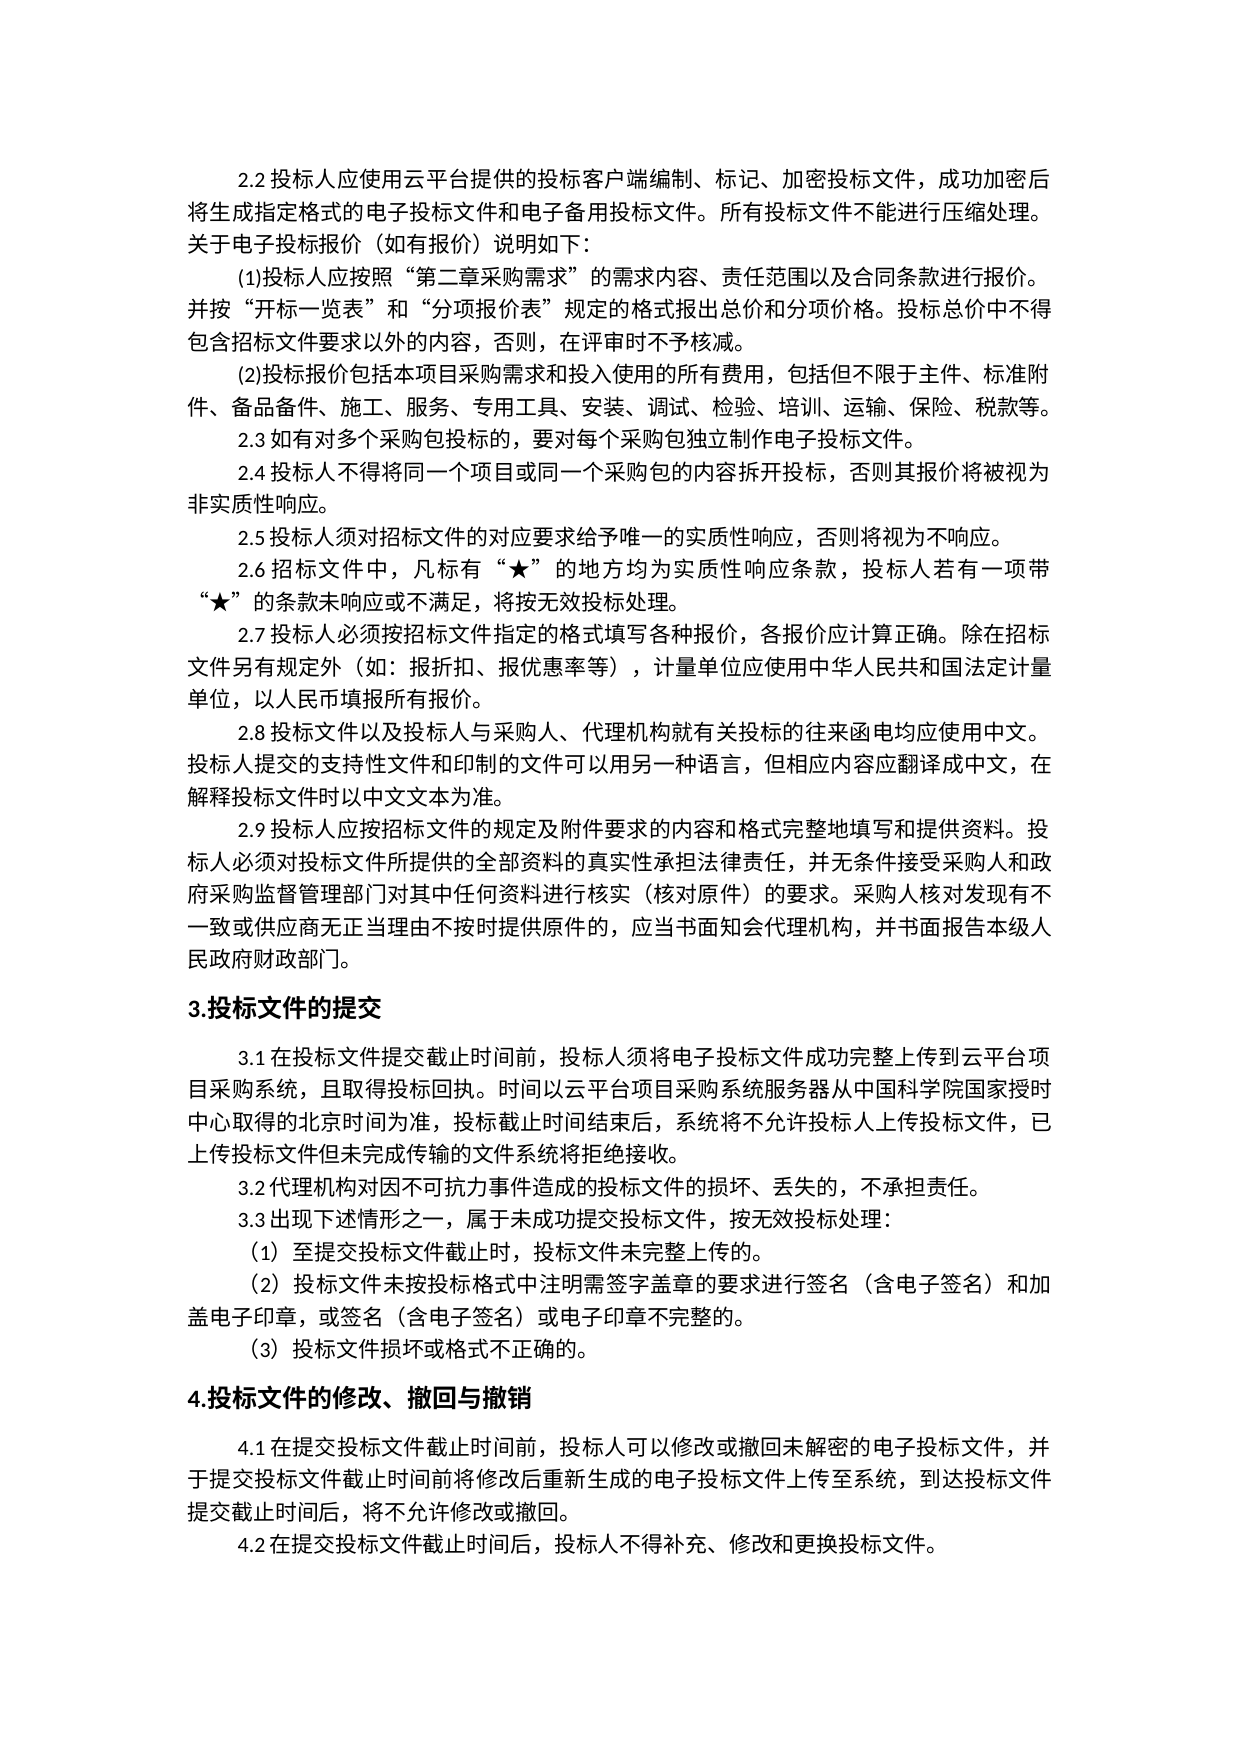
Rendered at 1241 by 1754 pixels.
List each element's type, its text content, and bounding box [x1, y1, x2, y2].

text （1）至提交投标文件截止时，投标文件未完整上传的。 [187, 1234, 1053, 1267]
text 4.2在提交投标文件截止时间后，投标人不得补充、修改和更换投标文件。 [187, 1527, 1053, 1559]
text 2.2投标人应使用云平台提供的投标客户端编制、标记、加密投标文件，成功加密后将生成指定格式的电子投标文件和电子备用投标文件。所有投标文件不能进行压缩处理。关于电子投标报价（如有报价）说明如下： [187, 162, 1053, 259]
text 2.8投标文件以及投标人与采购人、代理机构就有关投标的往来函电均应使用中文。投标人提交的支持性文件和印制的文件可以用另一种语言，但相应内容应翻译成中文，在解释投标文件时以中文文本为准。 [187, 714, 1053, 812]
text 4.投标文件的修改、撤回与撤销 [187, 1364, 1053, 1429]
text 3.1在投标文件提交截止时间前，投标人须将电子投标文件成功完整上传到云平台项目采购系统，且取得投标回执。时间以云平台项目采购系统服务器从中国科学院国家授时中心取得的北京时间为准，投标截止时间结束后，系统将不允许投标人上传投标文件，已上传投标文件但未完成传输的文件系统将拒绝接收。 [187, 1039, 1053, 1169]
text 4.1在提交投标文件截止时间前，投标人可以修改或撤回未解密的电子投标文件，并于提交投标文件截止时间前将修改后重新生成的电子投标文件上传至系统，到达投标文件提交截止时间后，将不允许修改或撤回。 [187, 1429, 1053, 1527]
text 2.7投标人必须按招标文件指定的格式填写各种报价，各报价应计算正确。除在招标文件另有规定外（如：报折扣、报优惠率等），计量单位应使用中华人民共和国法定计量单位，以人民币填报所有报价。 [187, 617, 1053, 714]
text 3.3出现下述情形之一，属于未成功提交投标文件，按无效投标处理： [187, 1202, 1053, 1234]
text （2）投标文件未按投标格式中注明需签字盖章的要求进行签名（含电子签名）和加盖电子印章，或签名（含电子签名）或电子印章不完整的。 [187, 1267, 1053, 1332]
text 3.投标文件的提交 [187, 974, 1053, 1039]
text 2.3 如有对多个采购包投标的，要对每个采购包独立制作电子投标文件。 [187, 422, 1053, 454]
text 3.2代理机构对因不可抗力事件造成的投标文件的损坏、丢失的，不承担责任。 [187, 1169, 1053, 1202]
text 2.6招标文件中，凡标有“★”的地方均为实质性响应条款，投标人若有一项带“★”的条款未响应或不满足，将按无效投标处理。 [187, 552, 1053, 617]
text 2.9投标人应按招标文件的规定及附件要求的内容和格式完整地填写和提供资料。投标人必须对投标文件所提供的全部资料的真实性承担法律责任，并无条件接受采购人和政府采购监督管理部门对其中任何资料进行核实（核对原件）的要求。采购人核对发现有不一致或供应商无正当理由不按时提供原件的，应当书面知会代理机构，并书面报告本级人民政府财政部门。 [187, 812, 1053, 974]
text (2)投标报价包括本项目采购需求和投入使用的所有费用，包括但不限于主件、标准附件、备品备件、施工、服务、专用工具、安装、调试、检验、培训、运输、保险、税款等。 [187, 357, 1053, 422]
text 2.4投标人不得将同一个项目或同一个采购包的内容拆开投标，否则其报价将被视为非实质性响应。 [187, 454, 1053, 519]
text 2.5投标人须对招标文件的对应要求给予唯一的实质性响应，否则将视为不响应。 [187, 519, 1053, 552]
text (1)投标人应按照“第二章采购需求”的需求内容、责任范围以及合同条款进行报价。并按“开标一览表”和“分项报价表”规定的格式报出总价和分项价格。投标总价中不得包含招标文件要求以外的内容，否则，在评审时不予核减。 [187, 259, 1053, 357]
text （3）投标文件损坏或格式不正确的。 [187, 1332, 1053, 1364]
